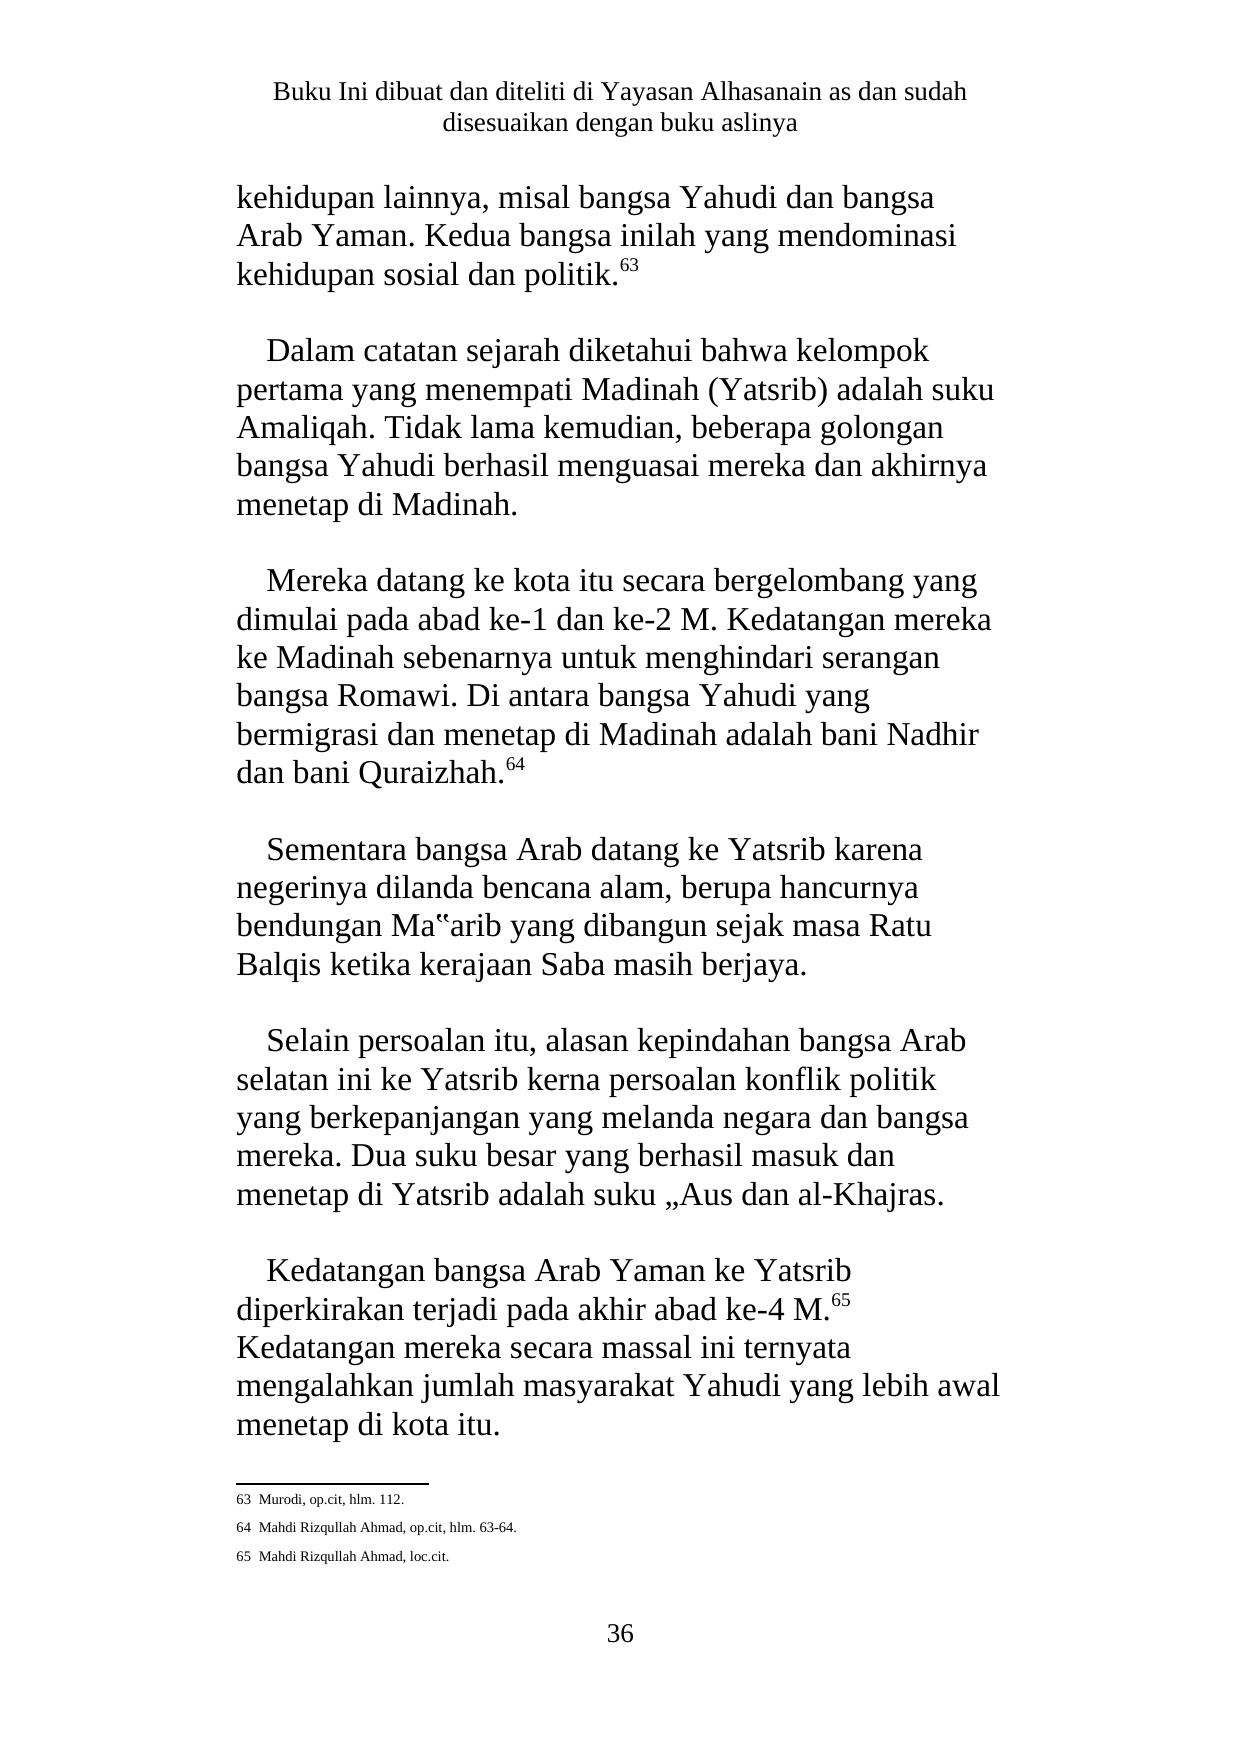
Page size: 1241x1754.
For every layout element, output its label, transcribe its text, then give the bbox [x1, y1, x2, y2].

text Kedatangan bangsa Arab Yaman ke Yatsrib diperkirakan terjadi pada akhir abad ke-4 M. Kedatangan mereka secara massal ini ternyata mengalahkan jumlah masyarakat Yahudi yang lebih awal menetap di kota itu. [236, 1251, 1004, 1442]
text Sementara bangsa Arab datang ke Yatsrib karena negerinya dilanda bencana alam, berupa hancurnya bendungan Ma‟arib yang dibangun sejak masa Ratu Balqis ketika kerajaan Saba masih berjaya. [236, 829, 1004, 982]
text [236, 177, 1004, 292]
text Mereka datang ke kota itu secara bergelombang yang dimulai pada abad ke-1 dan ke-2 M. Kedatangan mereka ke Madinah sebenarnya untuk menghindari serangan bangsa Romawi. Di antara bangsa Yahudi yang bermigrasi dan menetap di Madinah adalah bani Nadhir dan bani Quraizhah. [236, 561, 1004, 791]
text Dalam catatan sejarah diketahui bahwa kelompok pertama yang menempati Madinah (Yatsrib) adalah suku Amaliqah. Tidak lama kemudian, beberapa golongan bangsa Yahudi berhasil menguasai mereka dan akhirnya menetap di Madinah. [236, 331, 1004, 522]
text Selain persoalan itu, alasan kepindahan bangsa Arab selatan ini ke Yatsrib kerna persoalan konflik politik yang berkepanjangan yang melanda negara dan bangsa mereka. Dua suku besar yang berhasil masuk dan menetap di Yatsrib adalah suku „Aus dan al-Khajras. [236, 1021, 1004, 1212]
